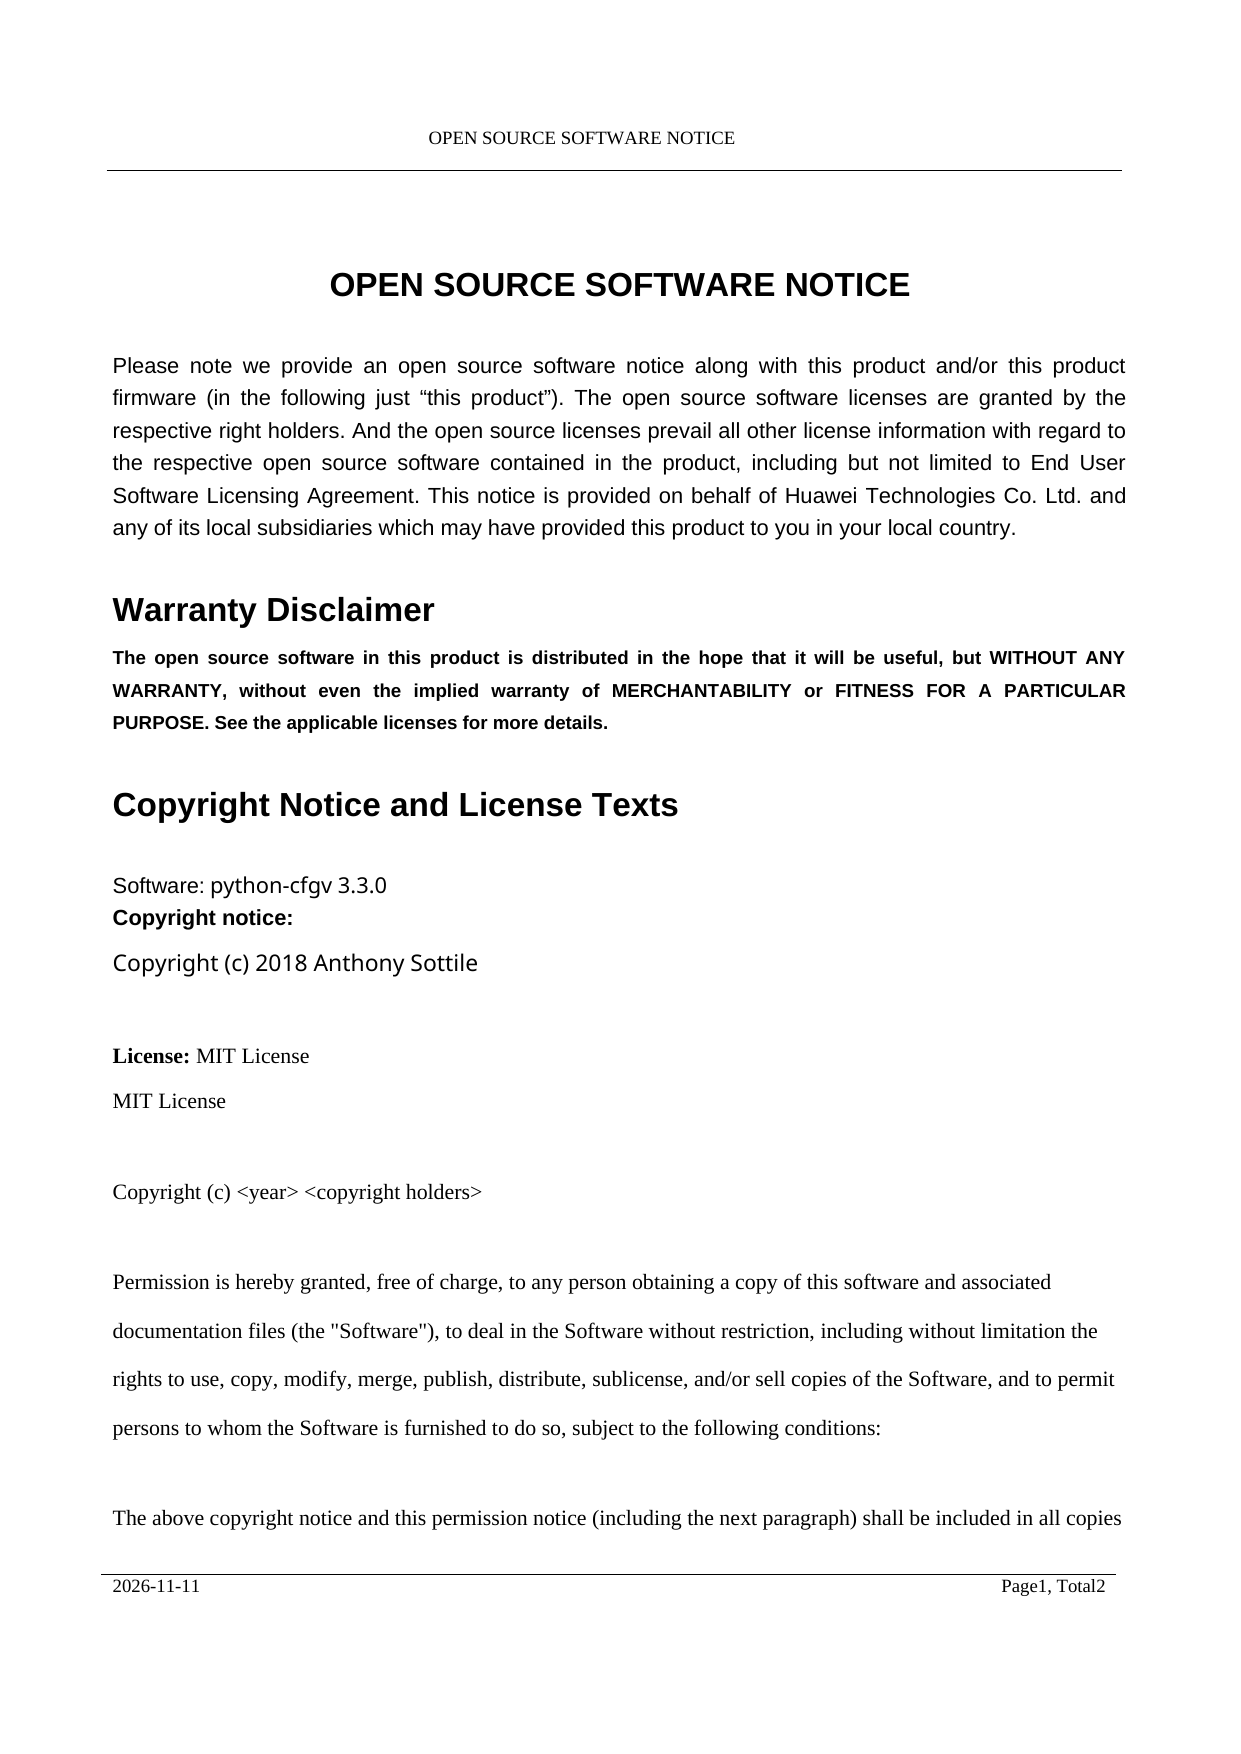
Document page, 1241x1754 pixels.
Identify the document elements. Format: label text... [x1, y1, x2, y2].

text The open source software in this product is distributed in the hope that it will be useful, but WITHOUT ANY WARRANTY, without even the implied warranty of MERCHANTABILITY or FITNESS FOR A PARTICULAR PURPOSE. See the applicable licenses for more details. [112, 641, 1128, 739]
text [112, 1502, 1128, 1534]
text Please note we provide an open source software notice along with this product and/or this product firmware (in the following just “this product”). The open source software licenses are granted by the respective right holders. And the open source licenses prevail all other license information with regard to the respective open source software contained in the product, including but not limited to End User Software Licensing Agreement. This notice is provided on behalf of Huawei Technologies Co. Ltd. and any of its local subsidiaries which may have provided this product to you in your local country. [112, 349, 1128, 544]
text OPEN SOURCE SOFTWARE NOTICE [112, 251, 1128, 316]
text Copyright Notice and License Texts [112, 771, 1128, 836]
text Copyright notice: [112, 901, 1128, 934]
text Copyright (c) <year> <copyright holders> [112, 1175, 1128, 1208]
text Permission is hereby granted, free of charge, to any person obtaining a copy of this software and associated documentation files (the "Software"), to deal in the Software without restriction, including without limitation the rights to use, copy, modify, merge, publish, distribute, sublicense, and/or sell copies of the Software, and to permit persons to whom the Software is furnished to do so, subject to the following conditions: [112, 1265, 1128, 1444]
text Copyright (c) 2018 Anthony Sottile [112, 947, 1128, 979]
text MIT License [112, 1085, 1128, 1117]
text Warranty Disclaimer [112, 576, 1128, 641]
text Software: python-cfgv 3.3.0 [112, 869, 1128, 901]
text License: MIT License [112, 1040, 1128, 1072]
